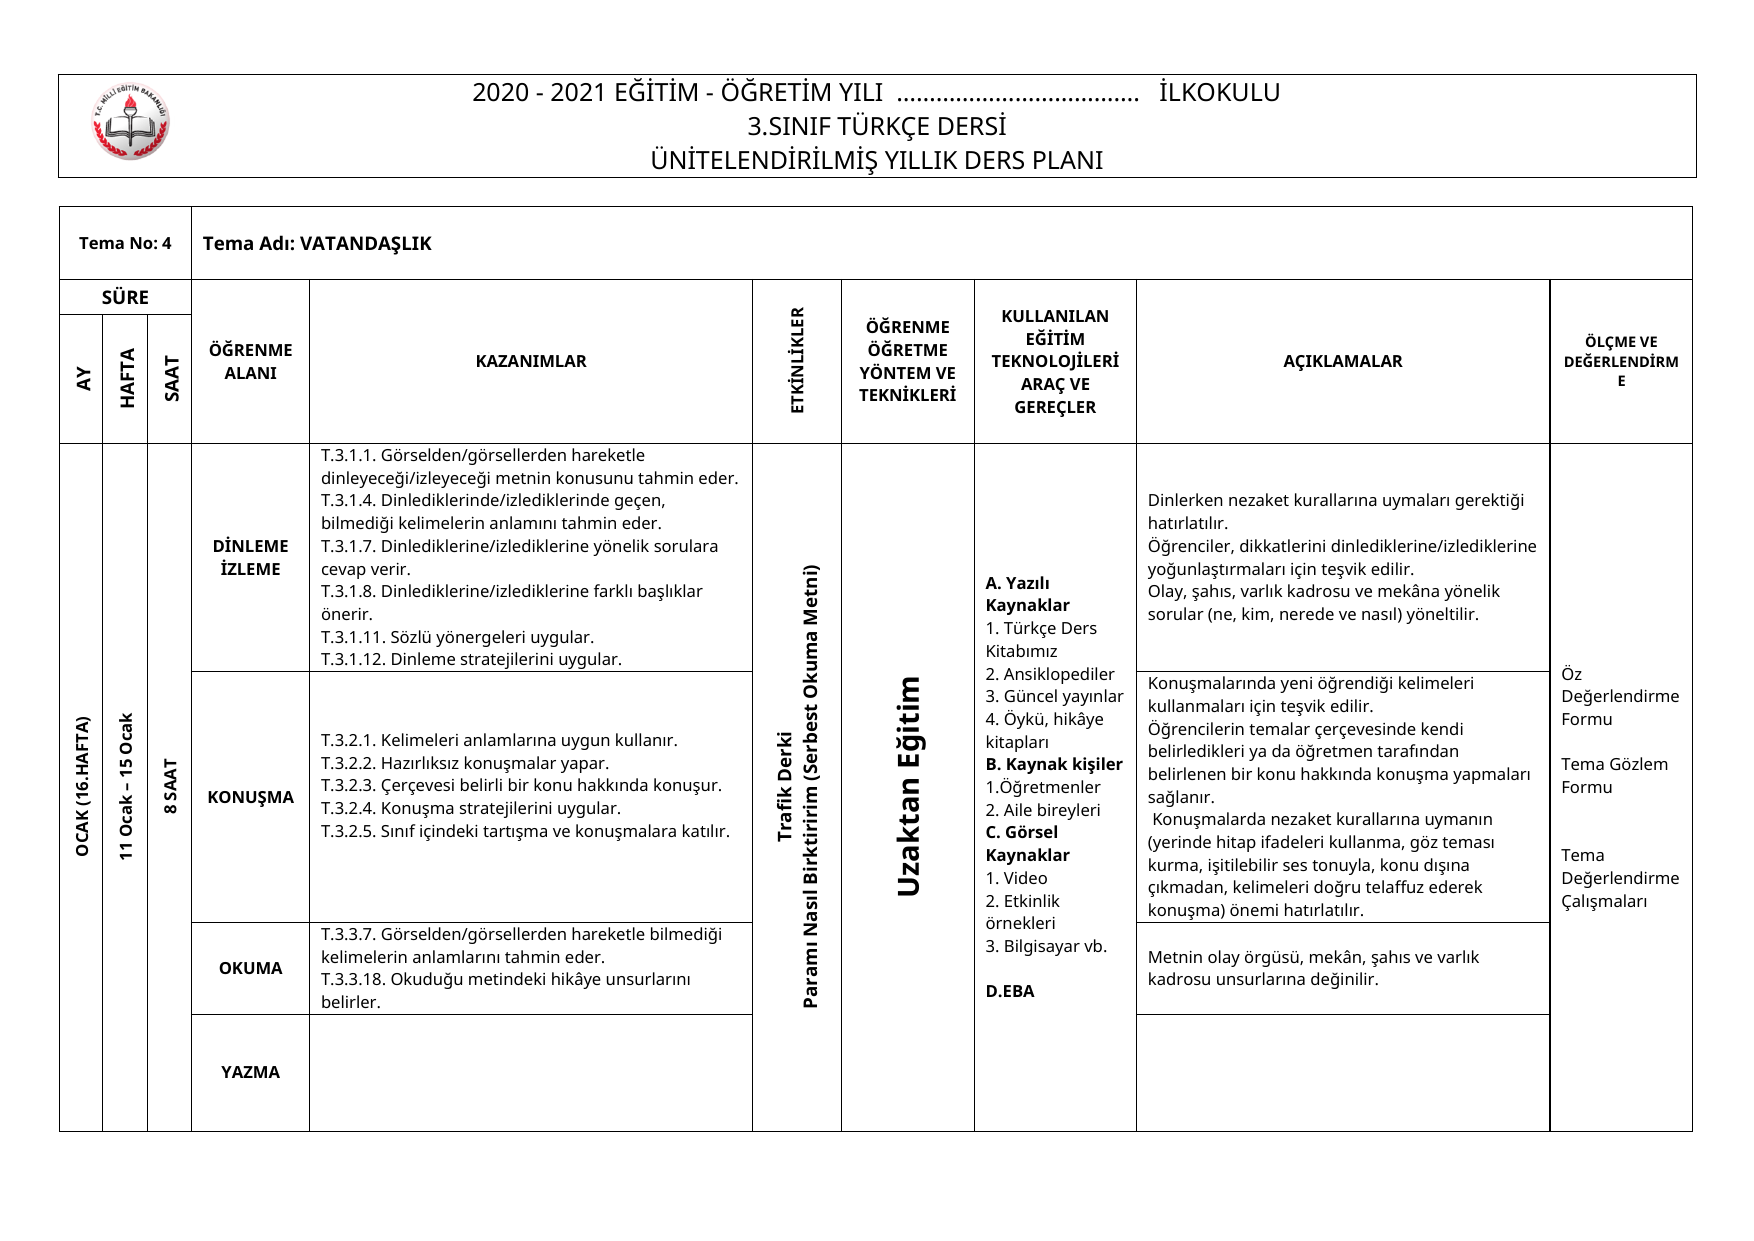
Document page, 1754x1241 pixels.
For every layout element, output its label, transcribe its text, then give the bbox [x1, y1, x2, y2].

table_cell KAZANIMLAR [310, 280, 752, 443]
table_cell HAFTA [103, 315, 147, 443]
table_cell T.3.2.1. Kelimeleri anlamlarına uygun kullanır. T.3.2.2. Hazırlıksız konuşmalar yapar. T.3.2.3. Çerçevesi belirli bir konu hakkında konuşur. T.3.2.4. Konuşma stratejilerini uygular. T.3.2.5. Sınıf içindeki tartışma ve konuşmalara katılır. [310, 672, 752, 922]
table_cell ÖLÇME VE DEĞERLENDİRME [1551, 280, 1692, 443]
table_cell Dinlerken nezaket kurallarına uymaları gerektiği hatırlatılır. Öğrenciler, dikkatlerini dinlediklerine/izlediklerine yoğunlaştırmaları için teşvik edilir. Olay, şahıs, varlık kadrosu ve mekâna yönelik sorular (ne, kim, nerede ve nasıl) yöneltilir. [1137, 444, 1549, 671]
table_cell ÖĞRENME ÖĞRETME YÖNTEM VE TEKNİKLERİ [842, 280, 974, 443]
table_cell T.3.3.7. Görselden/görsellerden hareketle bilmediği kelimelerin anlamlarını tahmin eder. T.3.3.18. Okuduğu metindeki hikâye unsurlarını belirler. [310, 923, 752, 1013]
table_cell Uzaktan Eğitim [842, 444, 974, 1131]
table_header Tema No: 4 [60, 207, 191, 279]
table_cell ETKİNLİKLER [753, 280, 841, 443]
table_cell Trafik Derki Paramı Nasıl Birktiririm (Serbest Okuma Metni) [753, 444, 841, 1131]
table_cell AÇIKLAMALAR [1137, 280, 1549, 443]
table_cell ÖĞRENME ALANI [192, 280, 309, 443]
table_cell SÜRE [60, 280, 191, 314]
table_cell DİNLEME İZLEME [192, 444, 309, 671]
table_cell 11 Ocak – 15 Ocak [103, 444, 147, 1131]
table_cell 8 SAAT [148, 444, 191, 1131]
table_cell T.3.1.1. Görselden/görsellerden hareketle dinleyeceği/izleyeceği metnin konusunu tahmin eder. T.3.1.4. Dinlediklerinde/izlediklerinde geçen, bilmediği kelimelerin anlamını tahmin eder. T.3.1.7. Dinlediklerine/izlediklerine yönelik sorulara cevap verir. T.3.1.8. Dinlediklerine/izlediklerine farklı başlıklar önerir. T.3.1.11. Sözlü yönergeleri uygular. T.3.1.12. Dinleme stratejilerini uygular. [310, 444, 752, 671]
table_cell OKUMA [192, 923, 309, 1013]
table_cell Öz Değerlendirme Formu Tema Gözlem Formu Tema Değerlendirme Çalışmaları [1551, 444, 1692, 1131]
table_cell SAAT [148, 315, 191, 443]
table_cell [1137, 1015, 1549, 1131]
table_cell Metnin olay örgüsü, mekân, şahıs ve varlık kadrosu unsurlarına değinilir. [1137, 923, 1549, 1013]
table_cell OCAK (16.HAFTA) [60, 444, 102, 1131]
table_cell AY [60, 315, 102, 443]
table_cell YAZMA [192, 1015, 309, 1131]
table_header Tema Adı: VATANDAŞLIK [192, 207, 1692, 279]
table_cell KONUŞMA [192, 672, 309, 922]
table_cell A. Yazılı Kaynaklar 1. Türkçe Ders Kitabımız 2. Ansiklopediler 3. Güncel yayınlar 4. Öykü, hikâye kitapları B. Kaynak kişiler 1.Öğretmenler 2. Aile bireyleri C. Görsel Kaynaklar 1. Video 2. Etkinlik örnekleri 3. Bilgisayar vb. D.EBA [975, 444, 1136, 1131]
picture [85, 77, 175, 167]
table_cell Konuşmalarında yeni öğrendiği kelimeleri kullanmaları için teşvik edilir. Öğrencilerin temalar çerçevesinde kendi belirledikleri ya da öğretmen tarafından belirlenen bir konu hakkında konuşma yapmaları sağlanır. Konuşmalarda nezaket kurallarına uymanın (yerinde hitap ifadeleri kullanma, göz teması kurma, işitilebilir ses tonuyla, konu dışına çıkmadan, kelimeleri doğru telaffuz ederek konuşma) önemi hatırlatılır. [1137, 672, 1549, 922]
table_cell [310, 1015, 752, 1131]
table_cell KULLANILAN EĞİTİM TEKNOLOJİLERİ ARAÇ VE GEREÇLER [975, 280, 1136, 443]
